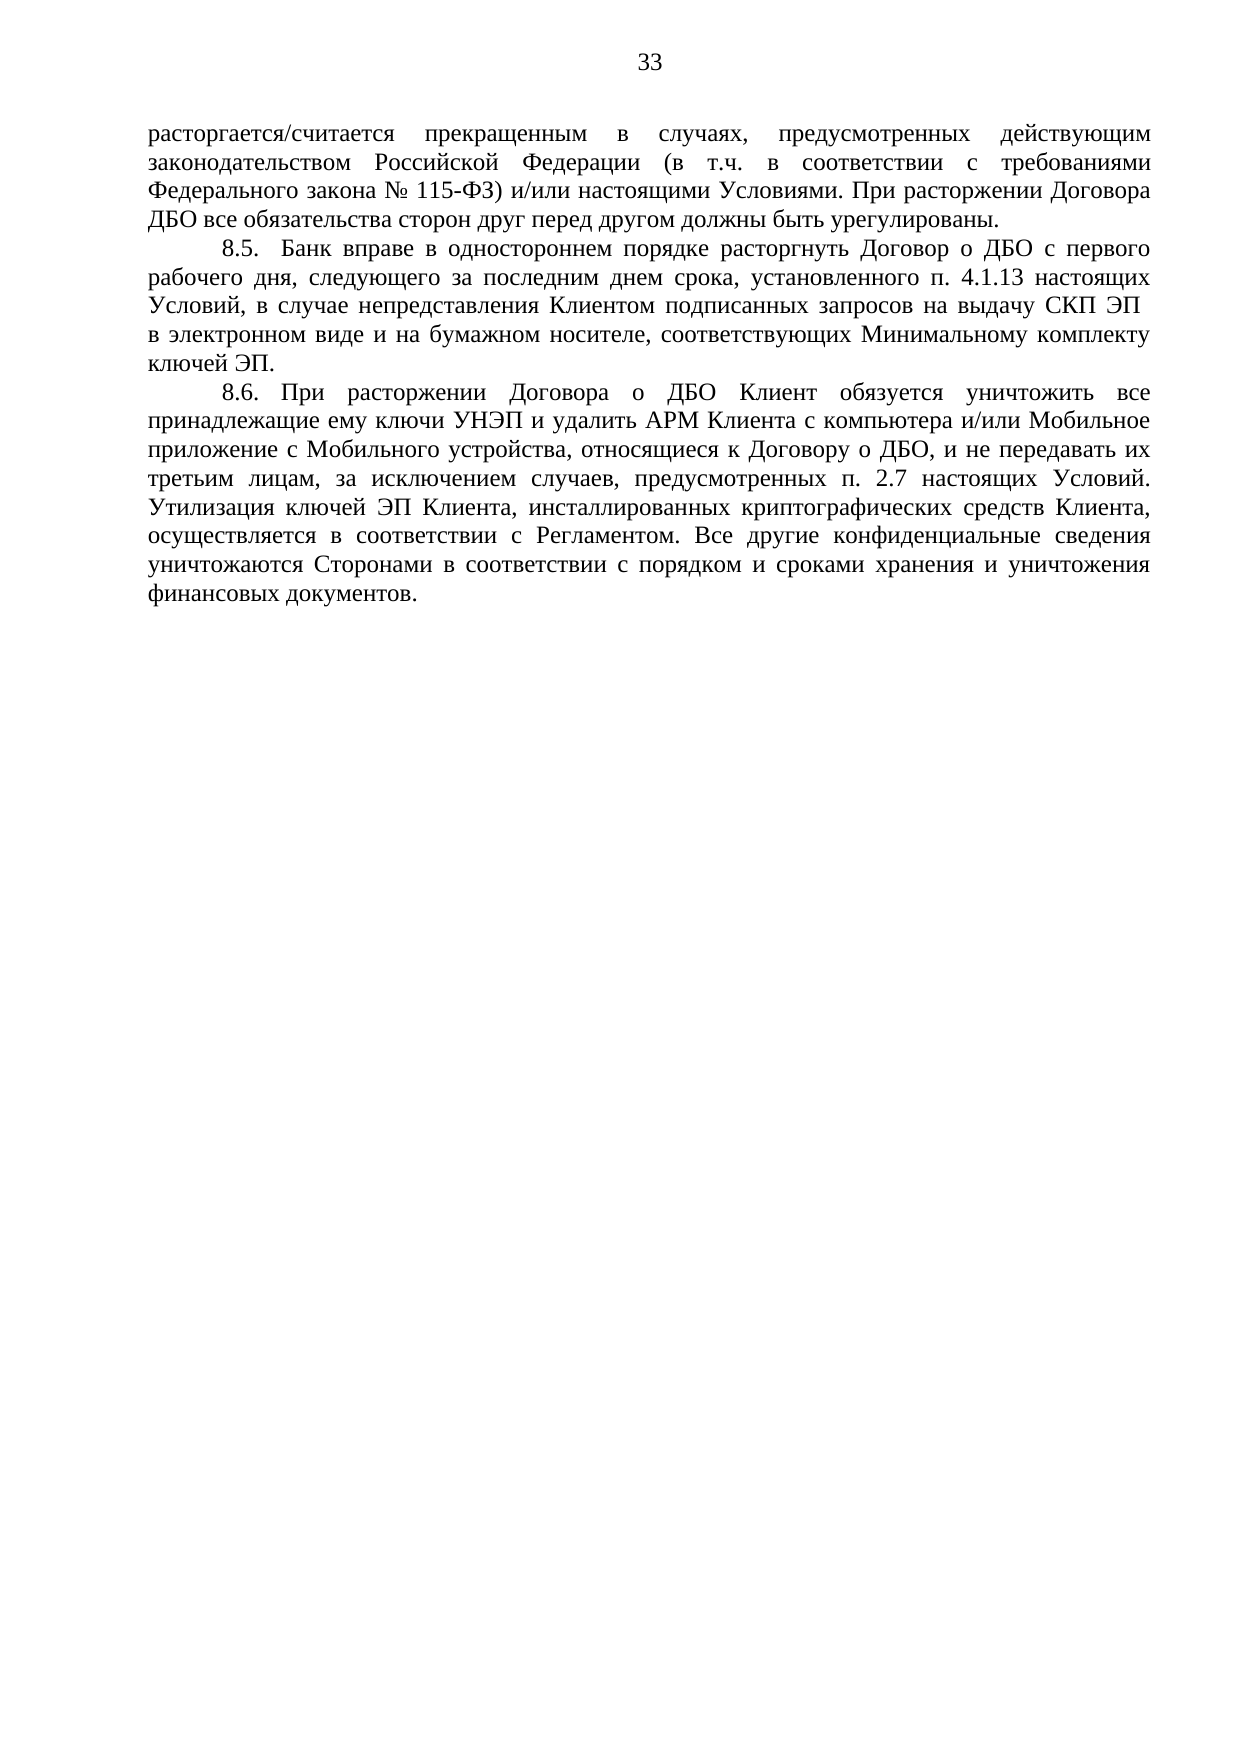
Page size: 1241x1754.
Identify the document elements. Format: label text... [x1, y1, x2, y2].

list При расторжении Договора о ДБО Клиент обязуется уничтожить все принадлежащие ему ключи УНЭП и удалить АРМ Клиента с компьютера и/или Мобильное приложение с Мобильного устройства, относящиеся к Договору о ДБО, и не передавать их третьим лицам, за исключением случаев, предусмотренных п. 2.7 настоящих Условий. Утилизация ключей ЭП Клиента, инсталлированных криптографических средств Клиента, осуществляется в соответствии с Регламентом. Все другие конфиденциальные сведения уничтожаются Сторонами в соответствии с порядком и сроками хранения и уничтожения финансовых документов. [148, 377, 1152, 607]
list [148, 118, 1152, 233]
list Банк вправе в одностороннем порядке расторгнуть Договор о ДБО с первого рабочего дня, следующего за последним днем срока, установленного п. 4.1.13 настоящих Условий, в случае непредставления Клиентом подписанных запросов на выдачу СКП ЭП в электронном виде и на бумажном носителе, соответствующих Минимальному комплекту ключей ЭП. [148, 233, 1152, 377]
